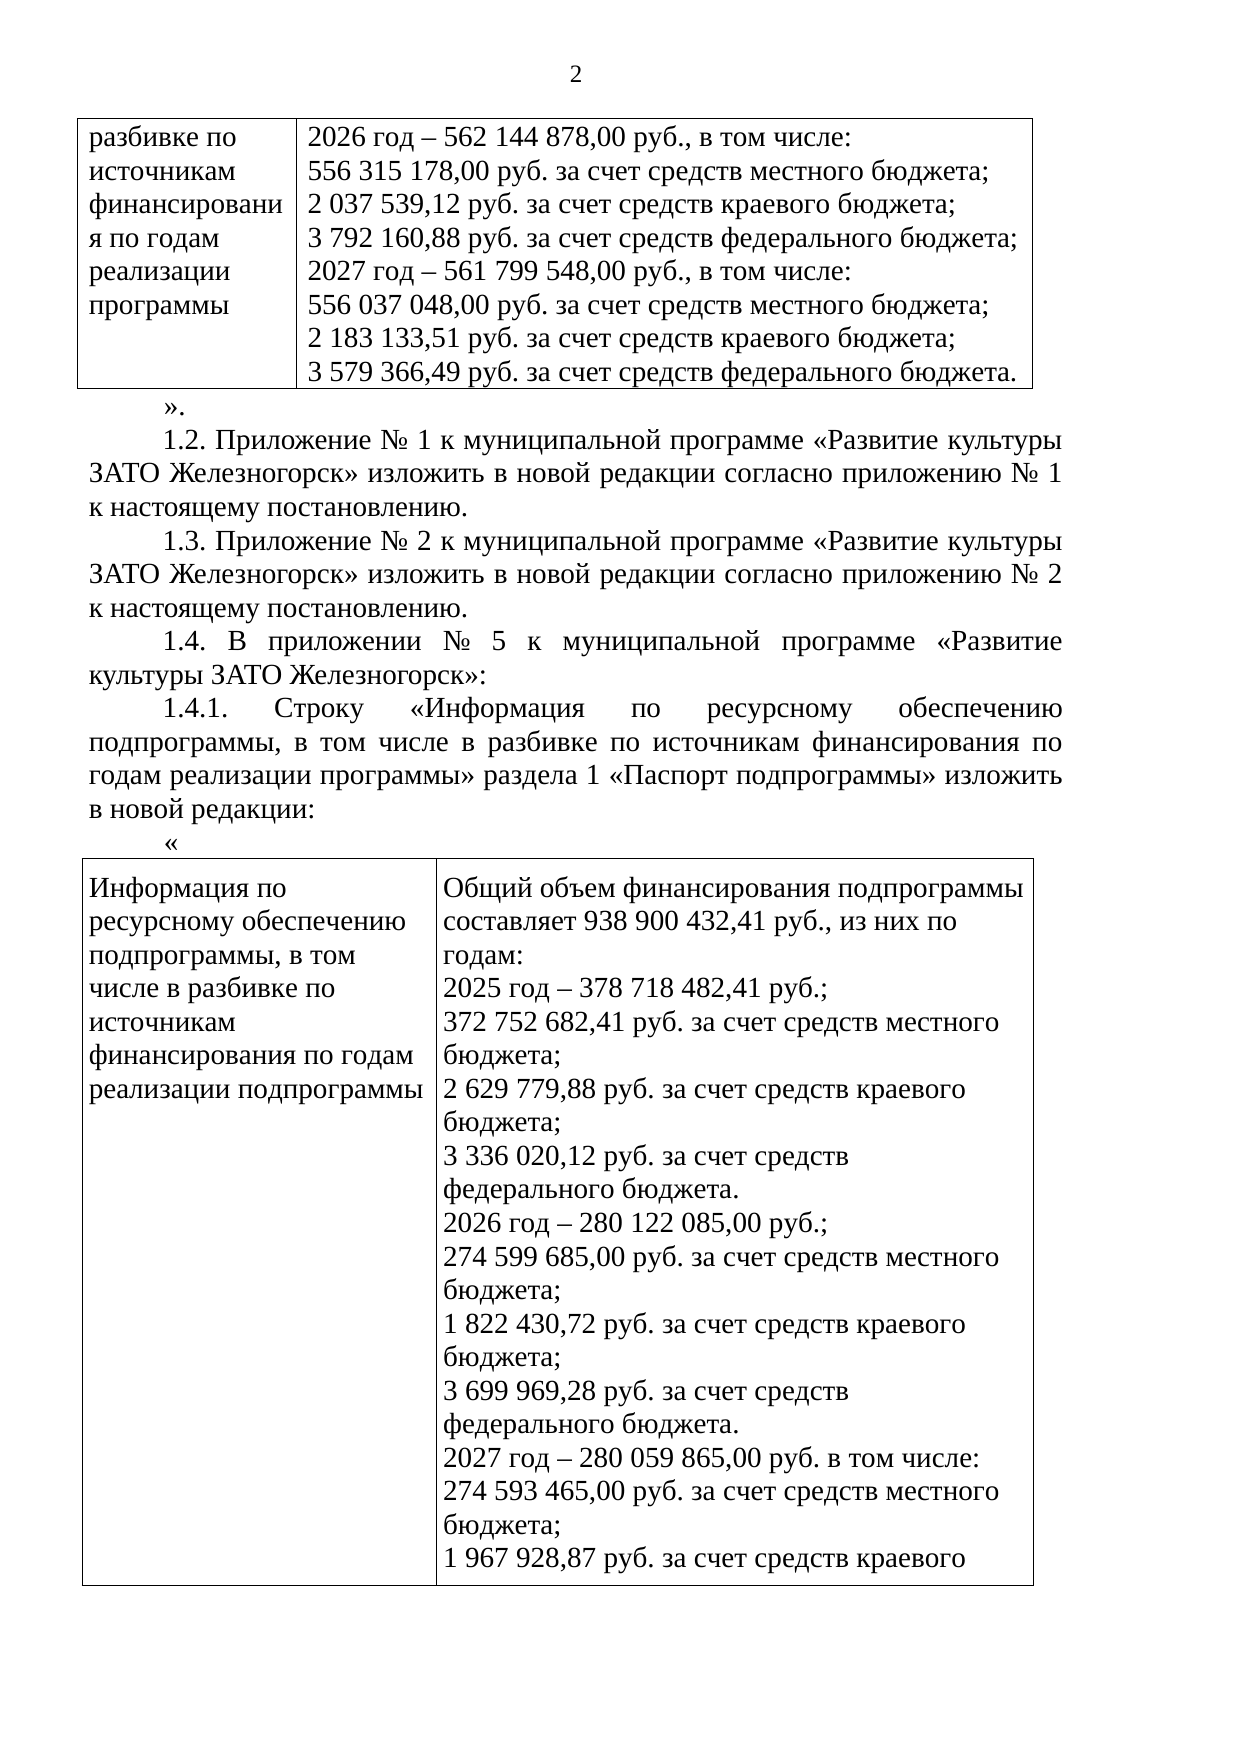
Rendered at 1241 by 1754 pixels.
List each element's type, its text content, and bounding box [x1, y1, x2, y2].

table_header Информация по ресурсному обеспечению подпрограммы, в том числе в разбивке по источникам финансирования по годам реализации подпрограммы [83, 859, 436, 1585]
text 1.4. В приложении № 5 к муниципальной программе «Развитие культуры ЗАТО Железногорск»: [88, 623, 1063, 690]
title 1.2. Приложение № 1 к муниципальной программе «Развитие культуры ЗАТО Железногорск» изложить в новой редакции согласно приложению № 1 к настоящему постановлению. [88, 422, 1063, 523]
text 1.4.1. Строку «Информация по ресурсному обеспечению подпрограммы, в том числе в разбивке по источникам финансирования по годам реализации программы» раздела 1 «Паспорт подпрограммы» изложить в новой редакции: [88, 690, 1063, 824]
text « [88, 824, 1063, 858]
text ». [88, 388, 1063, 422]
table_header Информация по ресурсному обеспечению муниципальной программы, в том числе в разбивке по источникам финансирования по годам реализации программы [78, 119, 296, 387]
title 1.3. Приложение № 2 к муниципальной программе «Развитие культуры ЗАТО Железногорск» изложить в новой редакции согласно приложению № 2 к настоящему постановлению. [88, 523, 1063, 623]
